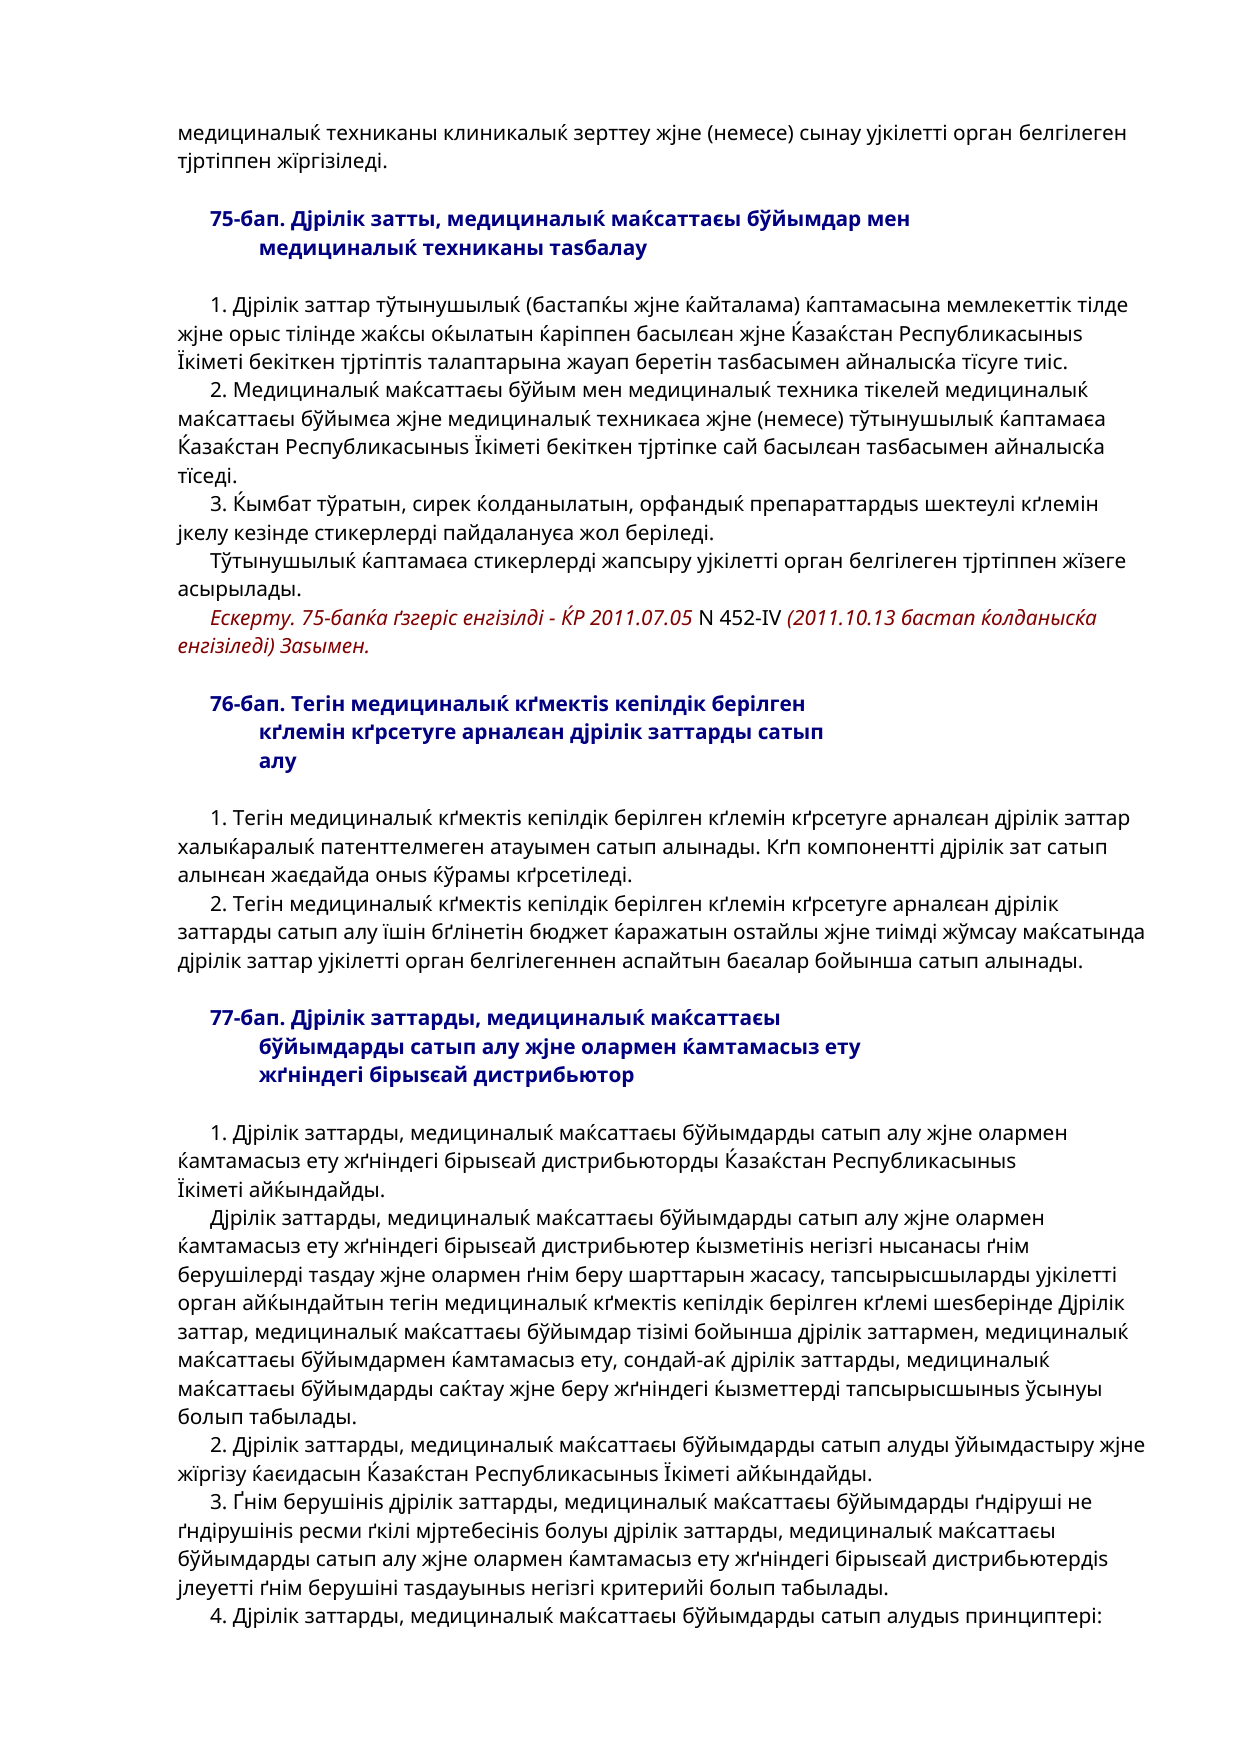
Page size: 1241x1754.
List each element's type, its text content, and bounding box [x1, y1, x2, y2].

text 77-бап. Дјрілік заттарды, медициналыќ маќсаттаєы бўйымдарды сатып алу жјне олармен ќамтамасыз ету жґніндегі бірыѕєай дистрибьютор [177, 1003, 1152, 1089]
text 76-бап. Тегін медициналыќ кґмектіѕ кепілдік берілген кґлемін кґрсетуге арналєан дјрілік заттарды сатып алу [177, 689, 1152, 774]
text 1. Дјрілік заттар тўтынушылыќ (бастапќы жјне ќайталама) ќаптамасына мемлекеттік тілде жјне орыс тілінде жаќсы оќылатын ќаріппен басылєан жјне Ќазаќстан Республикасыныѕ Їкіметі бекіткен тјртіптіѕ талаптарына жауап беретін таѕбасымен айналысќа тїсуге тиіс. 2. Медициналыќ маќсаттаєы бўйым мен медициналыќ техника тікелей медициналыќ маќсаттаєы бўйымєа жјне медициналыќ техникаєа жјне (немесе) тўтынушылыќ ќаптамаєа Ќазаќстан Республикасыныѕ Їкіметі бекіткен тјртіпке сай басылєан таѕбасымен айналысќа тїседі. 3. Ќымбат тўратын, сирек ќолданылатын, орфандыќ препараттардыѕ шектеулі кґлемін јкелу кезінде стикерлерді пайдалануєа жол беріледі. Тўтынушылыќ ќаптамаєа стикерлерді жапсыру ујкілетті орган белгілеген тјртіппен жїзеге асырылады. Ескерту. 75-бапќа ґзгеріс енгізілді - ЌР 2011.07.05 N 452-IV (2011.10.13 бастап ќолданысќа енгізіледі) Заѕымен. [177, 290, 1152, 660]
text 75-бап. Дјрілік затты, медициналыќ маќсаттаєы бўйымдар мен медициналыќ техниканы таѕбалау [177, 204, 1152, 261]
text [177, 118, 1152, 175]
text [177, 1118, 1152, 1630]
text 1. Тегін медициналыќ кґмектіѕ кепілдік берілген кґлемін кґрсетуге арналєан дјрілік заттар халыќаралыќ патенттелмеген атауымен сатып алынады. Кґп компонентті дјрілік зат сатып алынєан жаєдайда оныѕ ќўрамы кґрсетіледі. 2. Тегін медициналыќ кґмектіѕ кепілдік берілген кґлемін кґрсетуге арналєан дјрілік заттарды сатып алу їшін бґлінетін бюджет ќаражатын оѕтайлы жјне тиімді жўмсау маќсатында дјрілік заттар ујкілетті орган белгілегеннен аспайтын баєалар бойынша сатып алынады. [177, 803, 1152, 974]
